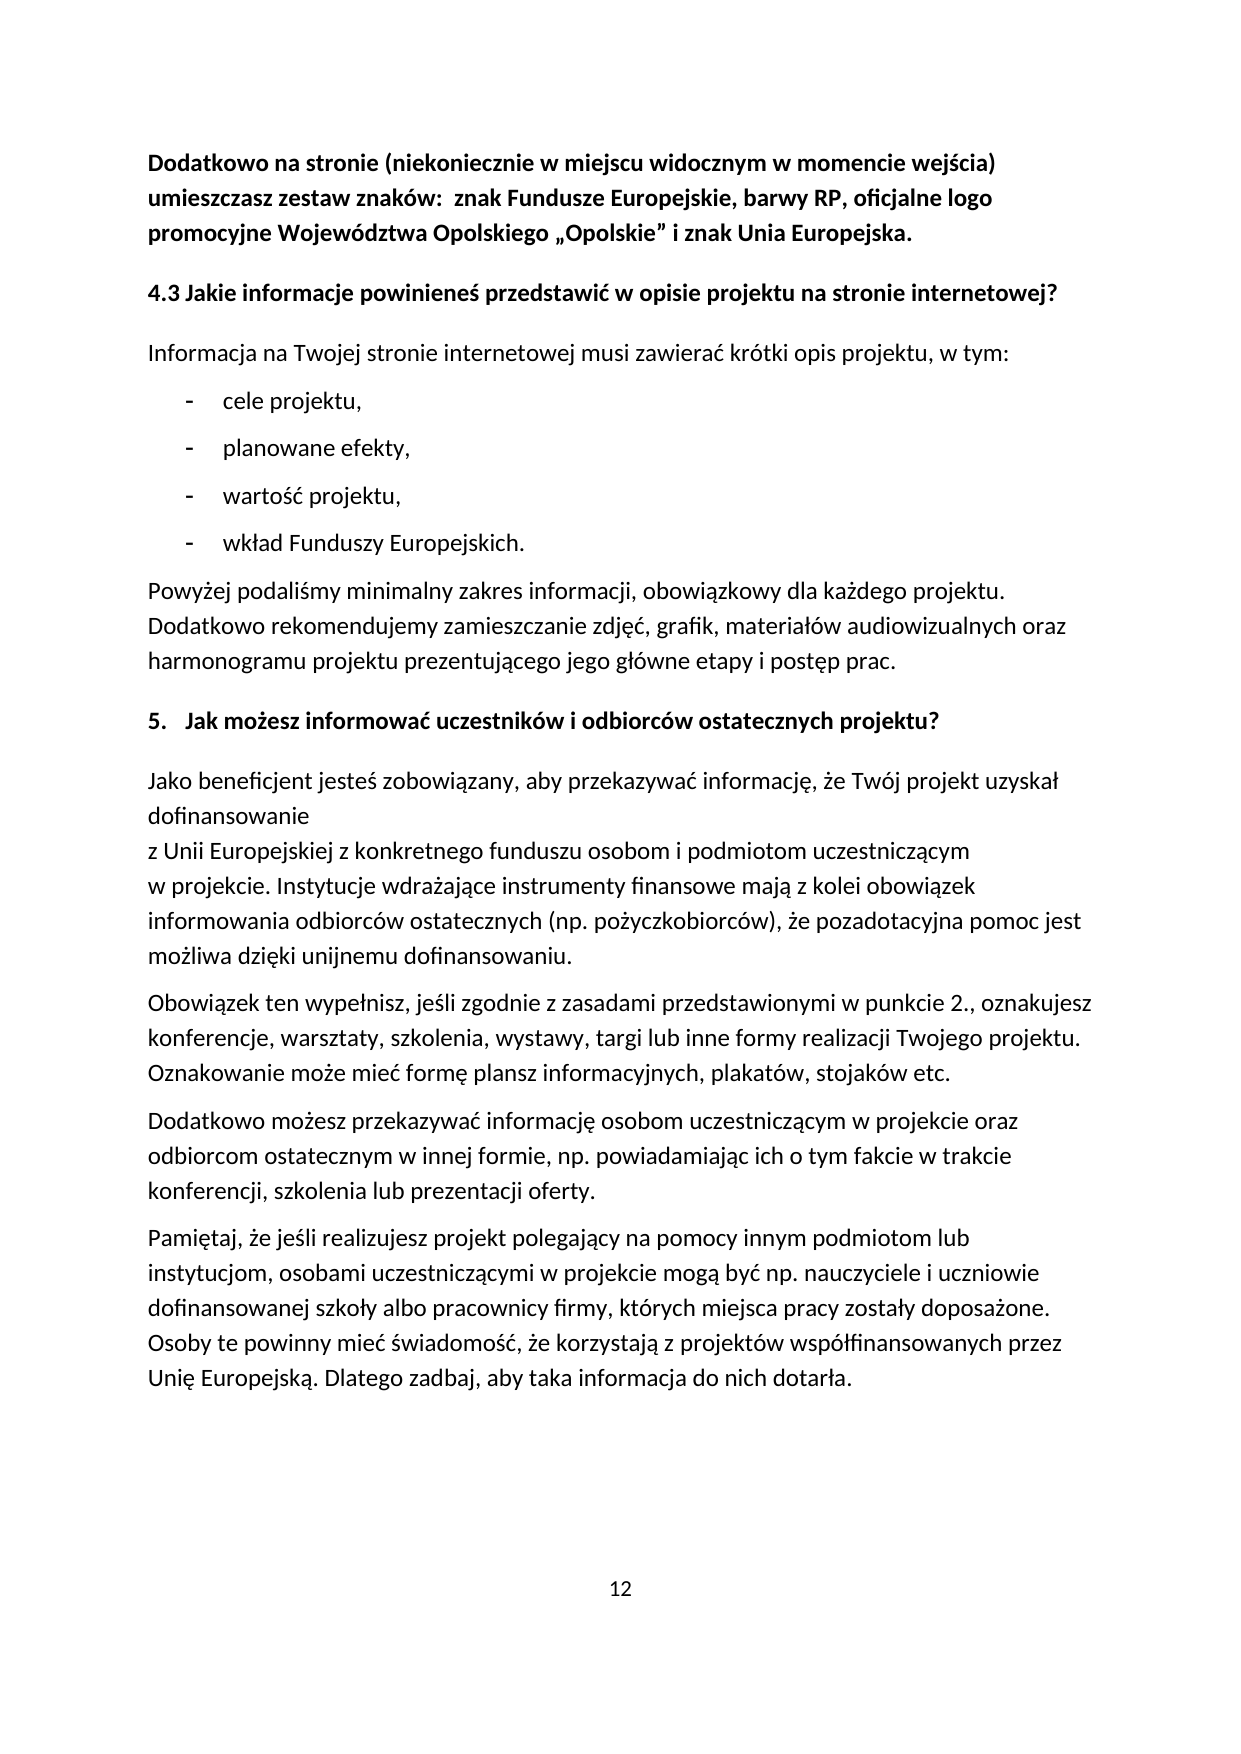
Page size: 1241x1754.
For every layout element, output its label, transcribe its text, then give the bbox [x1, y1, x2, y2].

list Jak możesz informować uczestników i odbiorców ostatecznych projektu? [148, 705, 1093, 736]
text Obowiązek ten wypełnisz, jeśli zgodnie z zasadami przedstawionymi w punkcie 2., oznakujesz konferencje, warsztaty, szkolenia, wystawy, targi lub inne formy realizacji Twojego projektu. Oznakowanie może mieć formę plansz informacyjnych, plakatów, stojaków etc. [148, 988, 1093, 1088]
list wartość projektu, [185, 480, 1093, 511]
text Jako beneficjent jesteś zobowiązany, aby przekazywać informację, że Twój projekt uzyskał dofinansowanie z Unii Europejskiej z konkretnego funduszu osobom i podmiotom uczestniczącym w projekcie. Instytucje wdrażające instrumenty finansowe mają z kolei obowiązek informowania odbiorców ostatecznych (np. pożyczkobiorców), że pozadotacyjna pomoc jest możliwa dzięki unijnemu dofinansowaniu. [148, 765, 1093, 971]
list planowane efekty, [185, 433, 1093, 463]
list Jakie informacje powinieneś przedstawić w opisie projektu na stronie internetowej? [148, 278, 1093, 308]
text Informacja na Twojej stronie internetowej musi zawierać krótki opis projektu, w tym: [148, 338, 1093, 368]
list cele projektu, [185, 385, 1093, 416]
text Powyżej podaliśmy minimalny zakres informacji, obowiązkowy dla każdego projektu. Dodatkowo rekomendujemy zamieszczanie zdjęć, grafik, materiałów audiowizualnych oraz harmonogramu projektu prezentującego jego główne etapy i postęp prac. [148, 575, 1093, 676]
text Dodatkowo na stronie (niekoniecznie w miejscu widocznym w momencie wejścia) umieszczasz zestaw znaków: znak Fundusze Europejskie, barwy RP, oficjalne logo promocyjne Województwa Opolskiego „Opolskie” i znak Unia Europejska. [148, 148, 1093, 248]
text Pamiętaj, że jeśli realizujesz projekt polegający na pomocy innym podmiotom lub instytucjom, osobami uczestniczącymi w projekcie mogą być np. nauczyciele i uczniowie dofinansowanej szkoły albo pracownicy firmy, których miejsca pracy zostały doposażone. Osoby te powinny mieć świadomość, że korzystają z projektów współfinansowanych przez Unię Europejską. Dlatego zadbaj, aby taka informacja do nich dotarła. [148, 1223, 1093, 1393]
list wkład Funduszy Europejskich. [185, 528, 1093, 558]
text Dodatkowo możesz przekazywać informację osobom uczestniczącym w projekcie oraz odbiorcom ostatecznym w innej formie, np. powiadamiając ich o tym fakcie w trakcie konferencji, szkolenia lub prezentacji oferty. [148, 1105, 1093, 1206]
